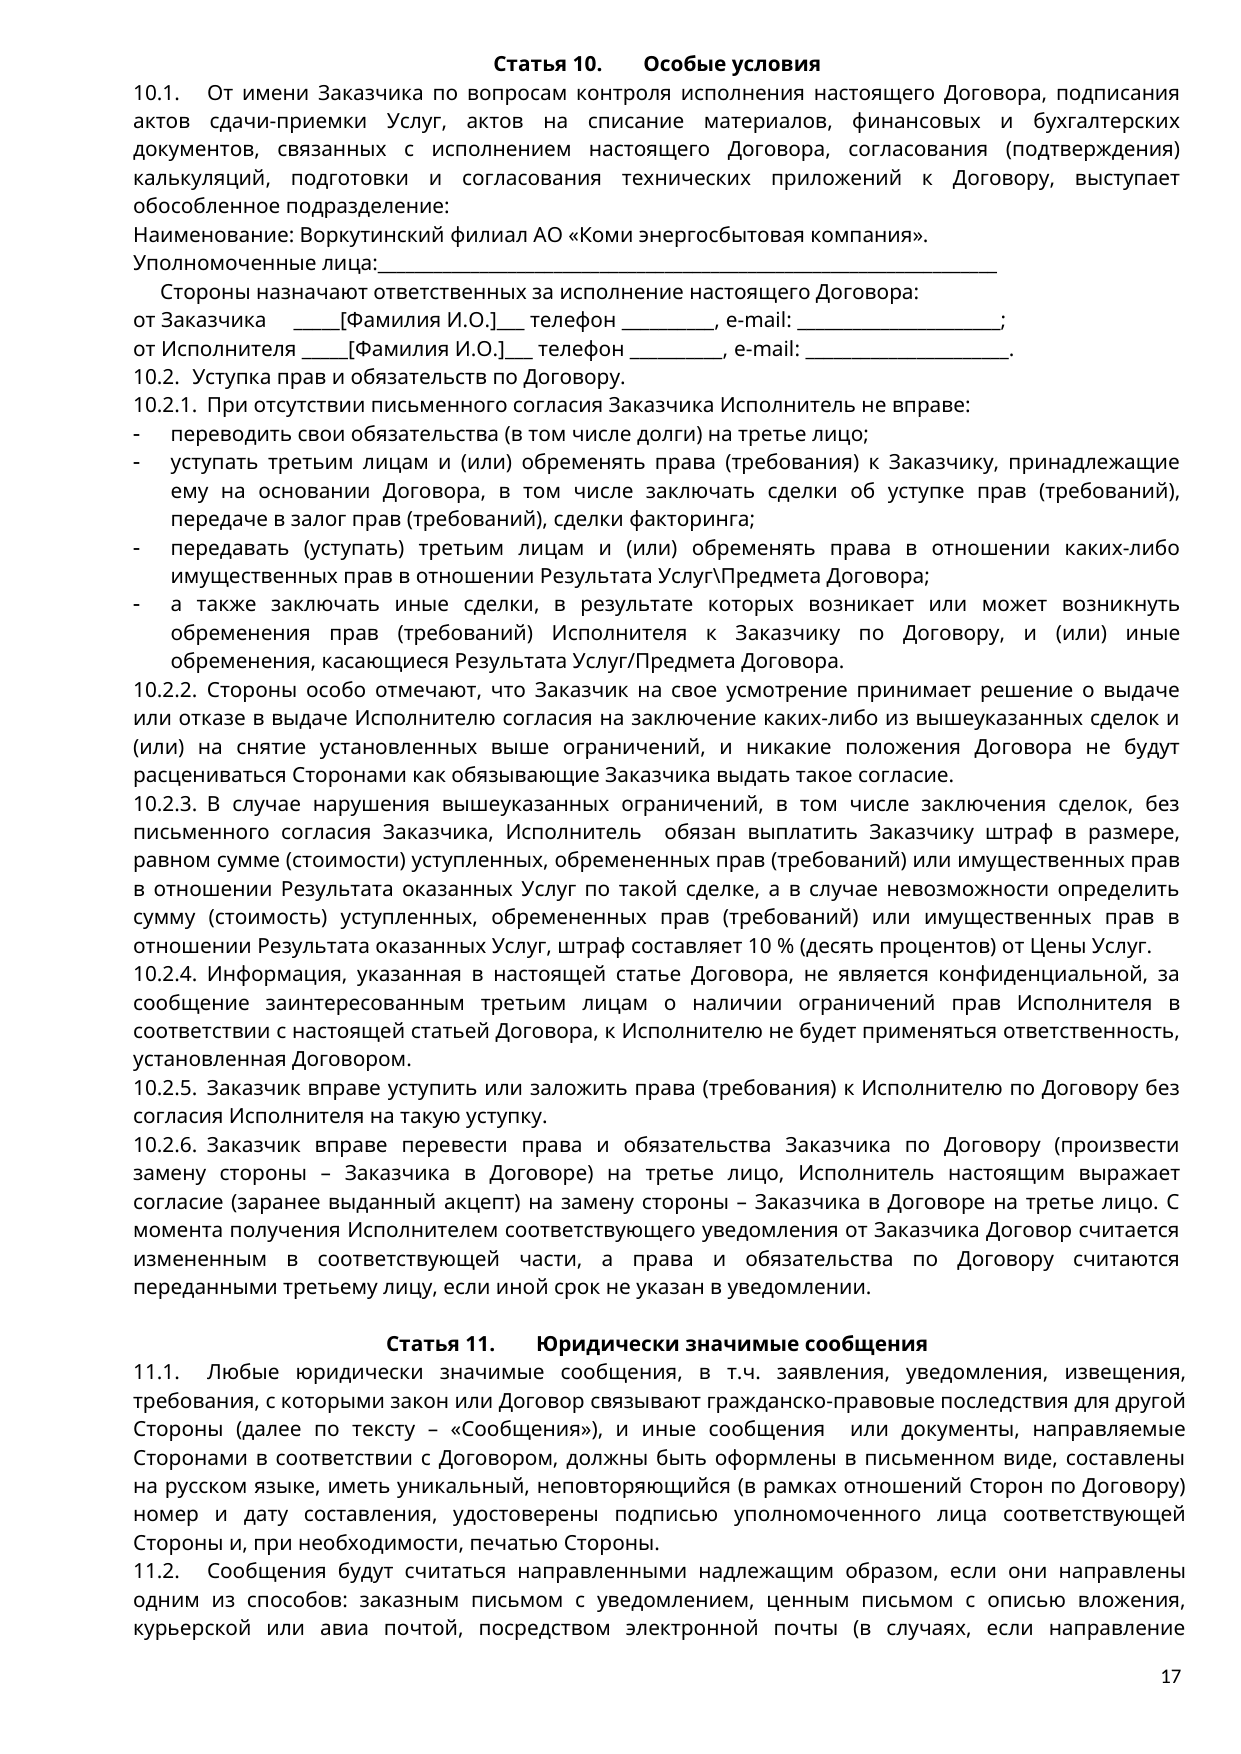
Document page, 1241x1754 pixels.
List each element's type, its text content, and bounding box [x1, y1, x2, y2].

list Заказчик вправе уступить или заложить права (требования) к Исполнителю по Договору без согласия Исполнителя на такую уступку. [133, 1073, 1181, 1130]
text Уполномоченные лица:___________________________________________________________________ [133, 248, 1181, 277]
list Стороны особо отмечают, что Заказчик на свое усмотрение принимает решение о выдаче или отказе в выдаче Исполнителю согласия на заключение каких-либо из вышеуказанных сделок и (или) на снятие установленных выше ограничений, и никакие положения Договора не будут расцениваться Сторонами как обязывающие Заказчика выдать такое согласие. [133, 675, 1181, 789]
list а также заключать иные сделки, в результате которых возникает или может возникнуть обременения прав (требований) Исполнителя к Заказчику по Договору, и (или) иные обременения, касающиеся Результата Услуг/Предмета Договора. [133, 589, 1181, 675]
list При отсутствии письменного согласия Заказчика Исполнитель не вправе: [133, 391, 1181, 419]
list От имени Заказчика по вопросам контроля исполнения настоящего Договора, подписания актов сдачи-приемки Услуг, актов на списание материалов, финансовых и бухгалтерских документов, связанных с исполнением настоящего Договора, согласования (подтверждения) калькуляций, подготовки и согласования технических приложений к Договору, выступает обособленное подразделение: [133, 78, 1181, 220]
text Стороны назначают ответственных за исполнение настоящего Договора: [133, 277, 1181, 305]
text Наименование: Воркутинский филиал АО «Коми энергосбытовая компания». [133, 220, 1181, 248]
text от Заказчика _____[Фамилия И.О.]___ телефон __________, e-mail: ______________________; [133, 305, 1181, 334]
list Юридически значимые сообщения [133, 1329, 1181, 1357]
list передавать (уступать) третьим лицам и (или) обременять права в отношении каких-либо имущественных прав в отношении Результата Услуг\Предмета Договора; [133, 533, 1181, 589]
list уступать третьим лицам и (или) обременять права (требования) к Заказчику, принадлежащие ему на основании Договора, в том числе заключать сделки об уступке прав (требований), передаче в залог прав (требований), сделки факторинга; [133, 447, 1181, 533]
list Уступка прав и обязательств по Договору. [133, 362, 1181, 391]
list переводить свои обязательства (в том числе долги) на третье лицо; [133, 419, 1181, 447]
list Информация, указанная в настоящей статье Договора, не является конфиденциальной, за сообщение заинтересованным третьим лицам о наличии ограничений прав Исполнителя в соответствии с настоящей статьей Договора, к Исполнителю не будет применяться ответственность, установленная Договором. [133, 959, 1181, 1073]
list Любые юридически значимые сообщения, в т.ч. заявления, уведомления, извещения, требования, с которыми закон или Договор связывают гражданско-правовые последствия для другой Стороны (далее по тексту – «Сообщения»), и иные сообщения или документы, направляемые Сторонами в соответствии с Договором, должны быть оформлены в письменном виде, составлены на русском языке, иметь уникальный, неповторяющийся (в рамках отношений Сторон по Договору) номер и дату составления, удостоверены подписью уполномоченного лица соответствующей Стороны и, при необходимости, печатью Стороны. [133, 1357, 1187, 1556]
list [133, 1556, 1187, 1642]
list В случае нарушения вышеуказанных ограничений, в том числе заключения сделок, без письменного согласия Заказчика, Исполнитель обязан выплатить Заказчику штраф в размере, равном сумме (стоимости) уступленных, обремененных прав (требований) или имущественных прав в отношении Результата оказанных Услуг по такой сделке, а в случае невозможности определить сумму (стоимость) уступленных, обремененных прав (требований) или имущественных прав в отношении Результата оказанных Услуг, штраф составляет 10 % (десять процентов) от Цены Услуг. [133, 789, 1181, 959]
list Заказчик вправе перевести права и обязательства Заказчика по Договору (произвести замену стороны – Заказчика в Договоре) на третье лицо, Исполнитель настоящим выражает согласие (заранее выданный акцепт) на замену стороны – Заказчика в Договоре на третье лицо. С момента получения Исполнителем соответствующего уведомления от Заказчика Договор считается измененным в соответствующей части, а права и обязательства по Договору считаются переданными третьему лицу, если иной срок не указан в уведомлении. [133, 1130, 1181, 1301]
text от Исполнителя _____[Фамилия И.О.]___ телефон __________, e-mail: ______________________. [133, 334, 1181, 362]
list Особые условия [133, 49, 1181, 78]
